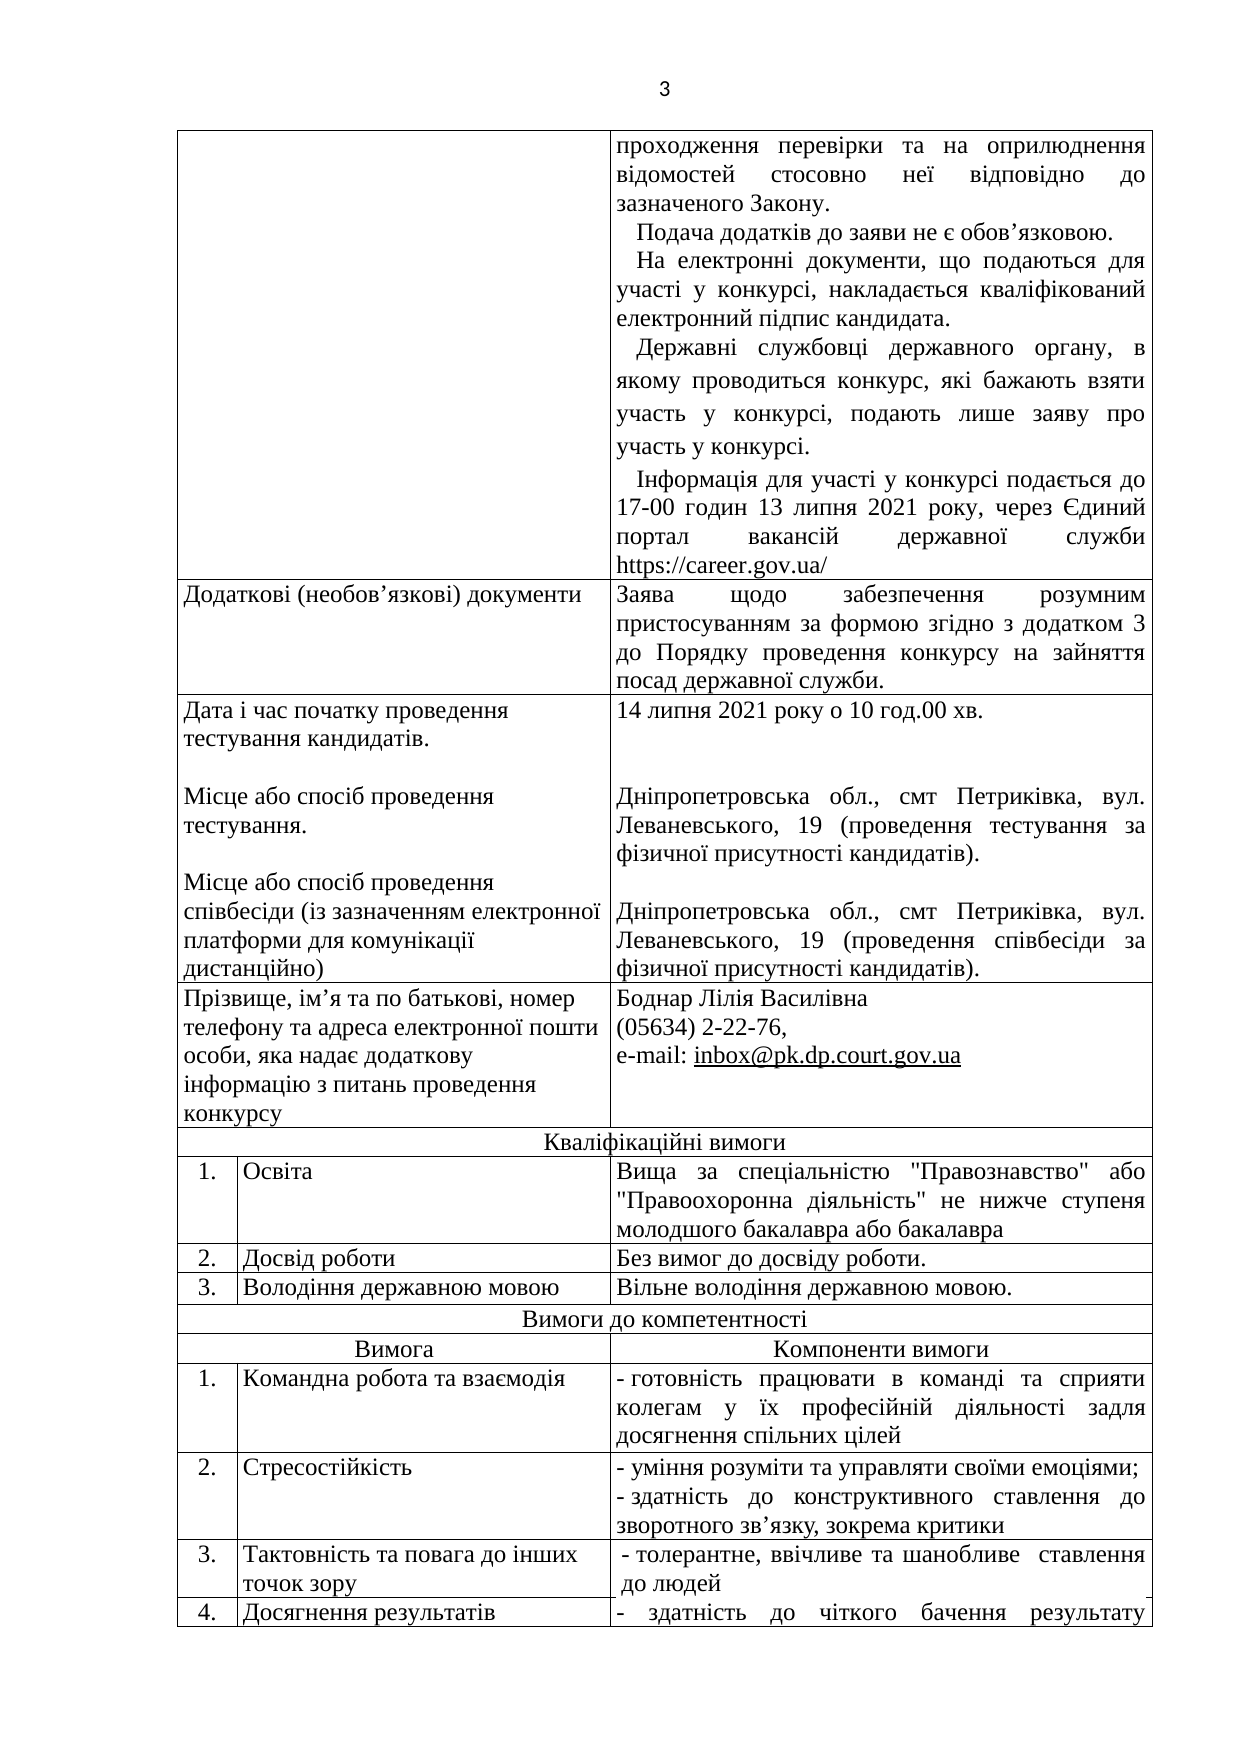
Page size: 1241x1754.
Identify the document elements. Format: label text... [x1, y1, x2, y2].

table_cell Освіта [238, 1157, 610, 1243]
table_cell 2. [178, 1453, 237, 1539]
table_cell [238, 1598, 610, 1626]
table_cell 4. [178, 1598, 237, 1626]
table_cell Компоненти вимоги [611, 1334, 1152, 1362]
table_cell - уміння розуміти та управляти своїми емоціями; - здатність до конструктивного ставлення до зворотного зв’язку, зокрема критики [611, 1453, 1152, 1539]
table_cell Додаткові (необов’язкові) документи [178, 580, 610, 694]
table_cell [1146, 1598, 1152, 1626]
table_cell Прізвище, ім’я та по батькові, номер телефону та адреса електронної пошти особи, яка надає додаткову інформацію з питань проведення конкурсу [178, 983, 610, 1127]
table_cell Вільне володіння державною мовою. [611, 1273, 1152, 1304]
table_cell Вимога [178, 1334, 610, 1362]
table_cell Заява щодо забезпечення розумним пристосуванням за формою згідно з додатком 3 до Порядку проведення конкурсу на зайняття посад державної служби. [611, 580, 1152, 694]
table_cell Тактовність та повага до інших точок зору [238, 1540, 610, 1597]
table_cell 1. [178, 1364, 237, 1452]
table_cell Боднар Лілія Василівна (05634) 2-22-76, e-mail: inbox@pk.dp.court.gov.ua [611, 983, 1152, 1127]
table_cell Без вимог до досвіду роботи. [611, 1244, 1152, 1272]
table_cell 2. [178, 1244, 237, 1272]
table_cell 1. [178, 1157, 237, 1243]
table_cell Вища за спеціальністю "Правознавство" або "Правоохоронна діяльність" не нижче ступеня молодшого бакалавра або бакалавра [611, 1157, 1152, 1243]
table_cell Командна робота та взаємодія [238, 1364, 610, 1452]
table_cell 3. [178, 1273, 237, 1304]
table_cell - толерантне, ввічливе та шанобливе ставлення до людей [611, 1540, 1152, 1597]
table_cell 14 липня 2021 року о 10 год.00 хв. Дніпропетровська обл., смт Петриківка, вул. Леваневського, 19 (проведення тестування за фізичної присутності кандидатів). Дніпропетровська обл., смт Петриківка, вул. Леваневського, 19 (проведення співбесіди за фізичної присутності кандидатів). [611, 695, 1152, 982]
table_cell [611, 131, 1152, 579]
table_cell - готовність працювати в команді та сприяти колегам у їх професійній діяльності задля досягнення спільних цілей [611, 1364, 1152, 1452]
table_cell Вимоги до компетентності [178, 1305, 1152, 1333]
table_cell Кваліфікаційні вимоги [178, 1128, 1152, 1156]
table_cell Дата і час початку проведення тестування кандидатів. Місце або спосіб проведення тестування. Місце або спосіб проведення співбесіди (із зазначенням електронної платформи для комунікації дистанційно) [178, 695, 610, 982]
table_cell Володіння державною мовою [238, 1273, 610, 1304]
table_cell 3. [178, 1540, 237, 1597]
table_cell Досвід роботи [238, 1244, 610, 1272]
table_cell Стресостійкість [238, 1453, 610, 1539]
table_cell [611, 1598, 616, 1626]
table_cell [178, 131, 610, 579]
